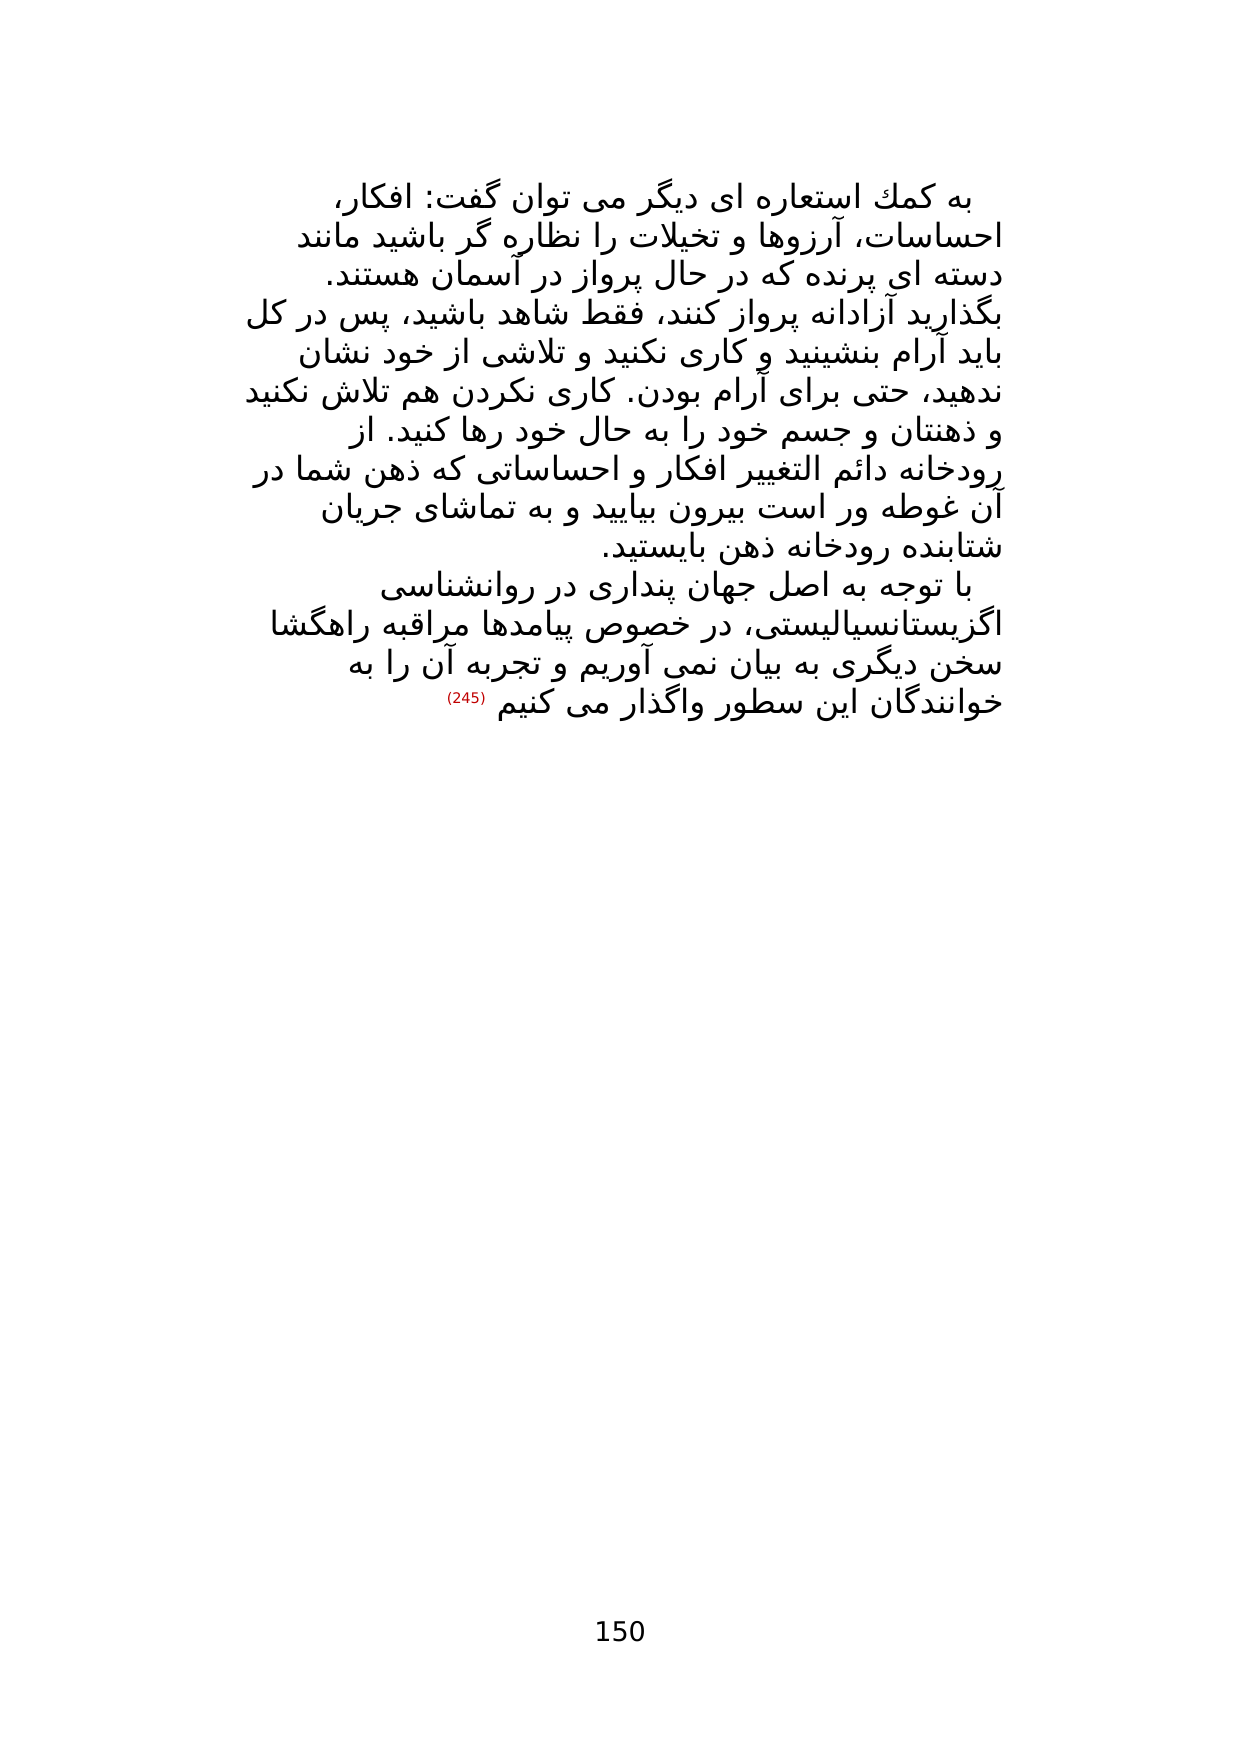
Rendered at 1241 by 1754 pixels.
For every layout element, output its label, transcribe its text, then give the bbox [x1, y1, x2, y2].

text به كمك استعاره اى ديگر مى توان گفت: افكار، احساسات، آرزوها و تخيلات را نظاره گر باشيد مانند دسته اى پرنده كه در حال پرواز در آسمان هستند. بگذاريد آزادانه پرواز كنند، فقط شاهد باشيد، پس در كل بايد آرام بنشينيد و كارى نكنيد و تلاشى از خود نشان ندهيد، حتى براى آرام بودن. كارى نكردن هم تلاش نكنيد و ذهنتان و جسم خود را به حال خود رها كنيد. از رودخانه دائم التغيير افكار و احساساتى كه ذهن شما در آن غوطه ور است بيرون بياييد و به تماشاى جريان شتابنده رودخانه ذهن بايستيد. [236, 177, 1004, 566]
text با توجه به اصل جهان پندارى در روانشناسى اگزيستانسياليستى، در خصوص پيامدها مراقبه راهگشا سخن ديگرى به بيان نمى آوريم و تجربه آن را به خوانندگان اين سطور واگذار مى كنيم (245) [236, 566, 1004, 721]
